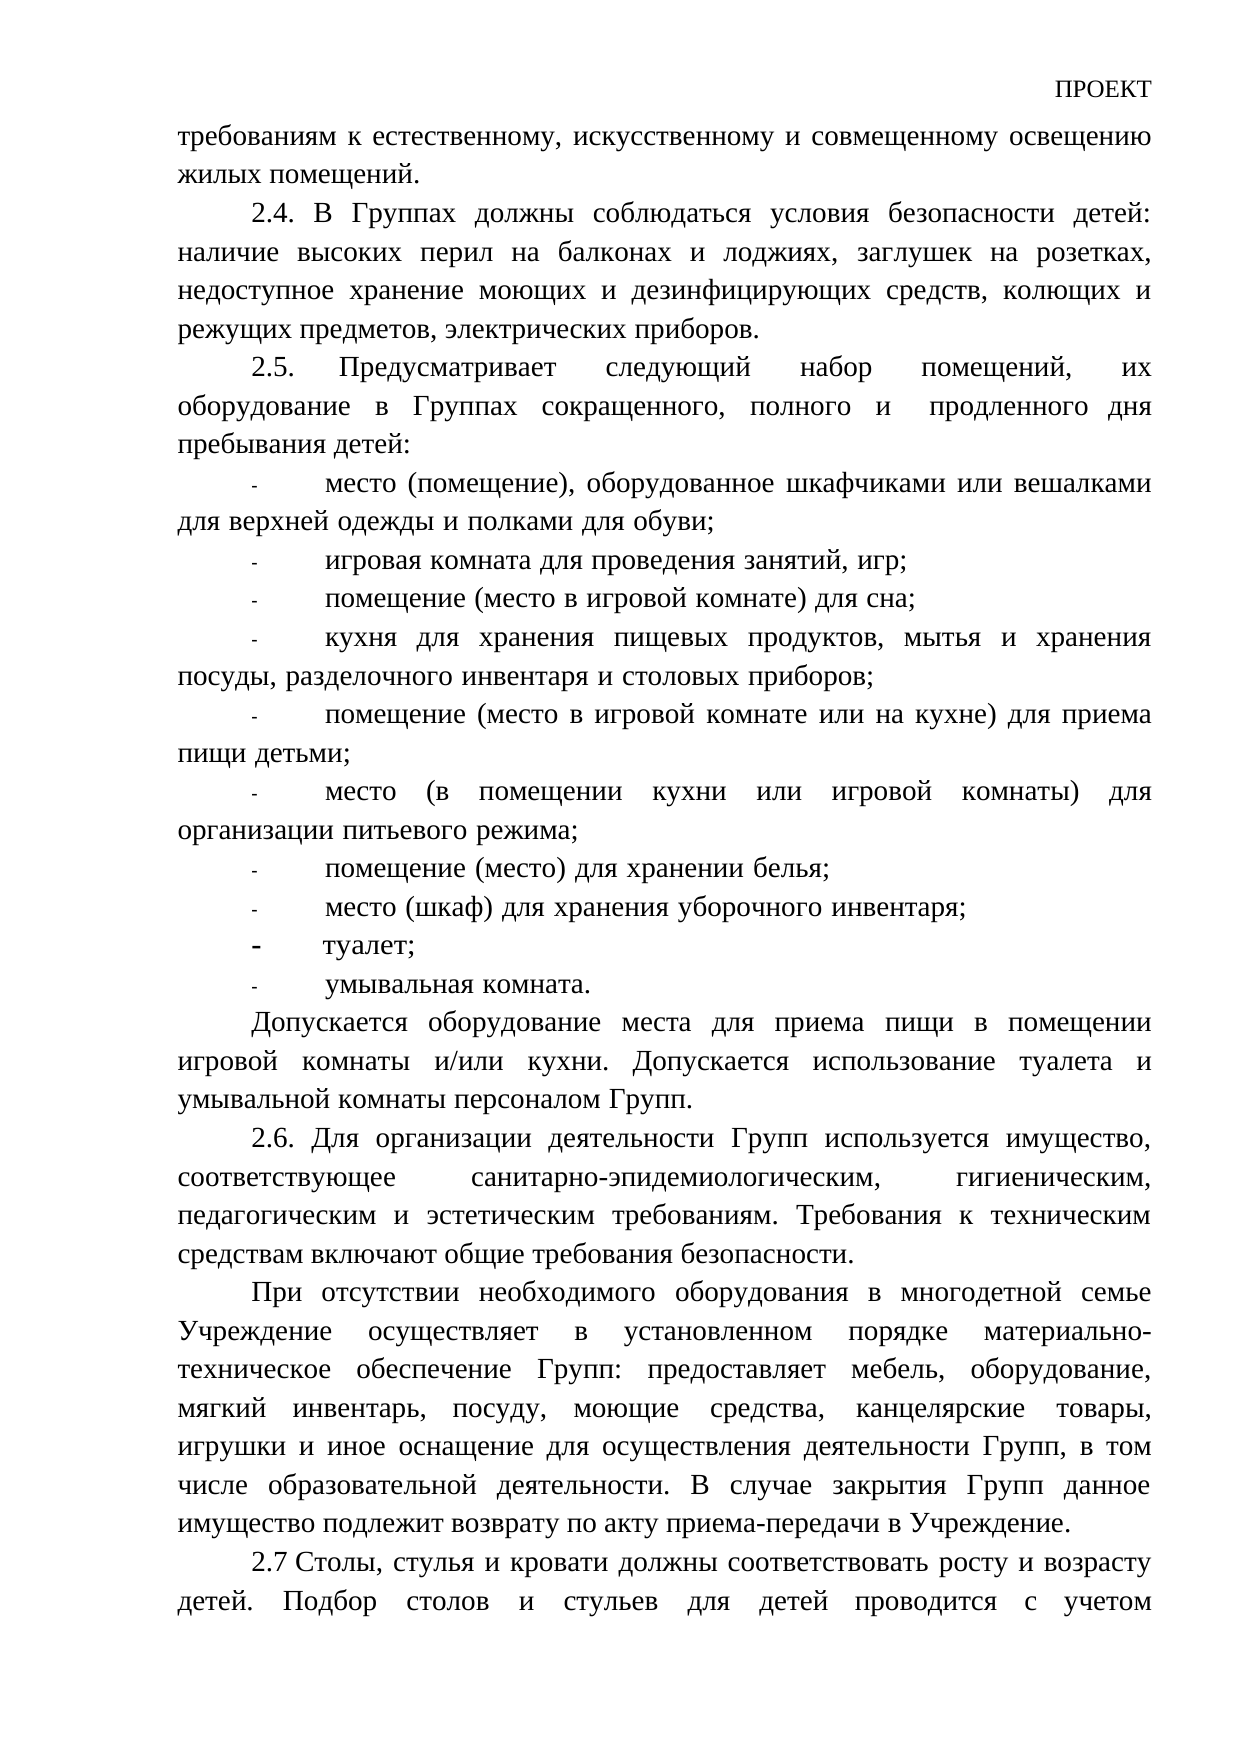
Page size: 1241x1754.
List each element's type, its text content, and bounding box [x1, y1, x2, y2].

list место (шкаф) для хранения уборочного инвентаря; [177, 889, 1152, 922]
list место (помещение), оборудованное шкафчиками или вешалками для верхней одежды и полками для обуви; [177, 465, 1152, 537]
text 2.4. В Группах должны соблюдаться условия безопасности детей: наличие высоких перил на балконах и лоджиях, заглушек на розетках, недоступное хранение моющих и дезинфицирующих средств, колющих и режущих предметов, электрических приборов. [177, 195, 1152, 344]
text Допускается оборудование места для приема пищи в помещении игровой комнаты и/или кухни. Допускается использование туалета и умывальной комнаты персоналом Групп. [177, 1004, 1152, 1115]
list место (в помещении кухни или игровой комнаты) для организации питьевого режима; [177, 773, 1152, 845]
text 2.6. Для организации деятельности Групп используется имущество, соответствующее санитарно-эпидемиологическим, гигиеническим, педагогическим и эстетическим требованиям. Требования к техническим средствам включают общие требования безопасности. [177, 1120, 1152, 1269]
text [177, 1544, 1152, 1616]
text - туалет; [251, 927, 1152, 961]
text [177, 118, 1152, 190]
text 2.5. Предусматривает следующий набор помещений, их оборудование в Группах сокращенного, полного и продленного дня пребывания детей: [177, 349, 1152, 460]
list помещение (место) для хранении белья; [177, 850, 1152, 884]
list помещение (место в игровой комнате) для сна; [177, 581, 1152, 614]
list игровая комната для проведения занятий, игр; [177, 542, 1152, 576]
list умывальная комната. [177, 966, 1152, 999]
list помещение (место в игровой комнате или на кухне) для приема пищи детьми; [177, 696, 1152, 768]
text При отсутствии необходимого оборудования в многодетной семье Учреждение осуществляет в установленном порядке материально-техническое обеспечение Групп: предоставляет мебель, оборудование, мягкий инвентарь, посуду, моющие средства, канцелярские товары, игрушки и иное оснащение для осуществления деятельности Групп, в том числе образовательной деятельности. В случае закрытия Групп данное имущество подлежит возврату по акту приема-передачи в Учреждение. [177, 1274, 1152, 1539]
list кухня для хранения пищевых продуктов, мытья и хранения посуды, разделочного инвентаря и столовых приборов; [177, 619, 1152, 691]
